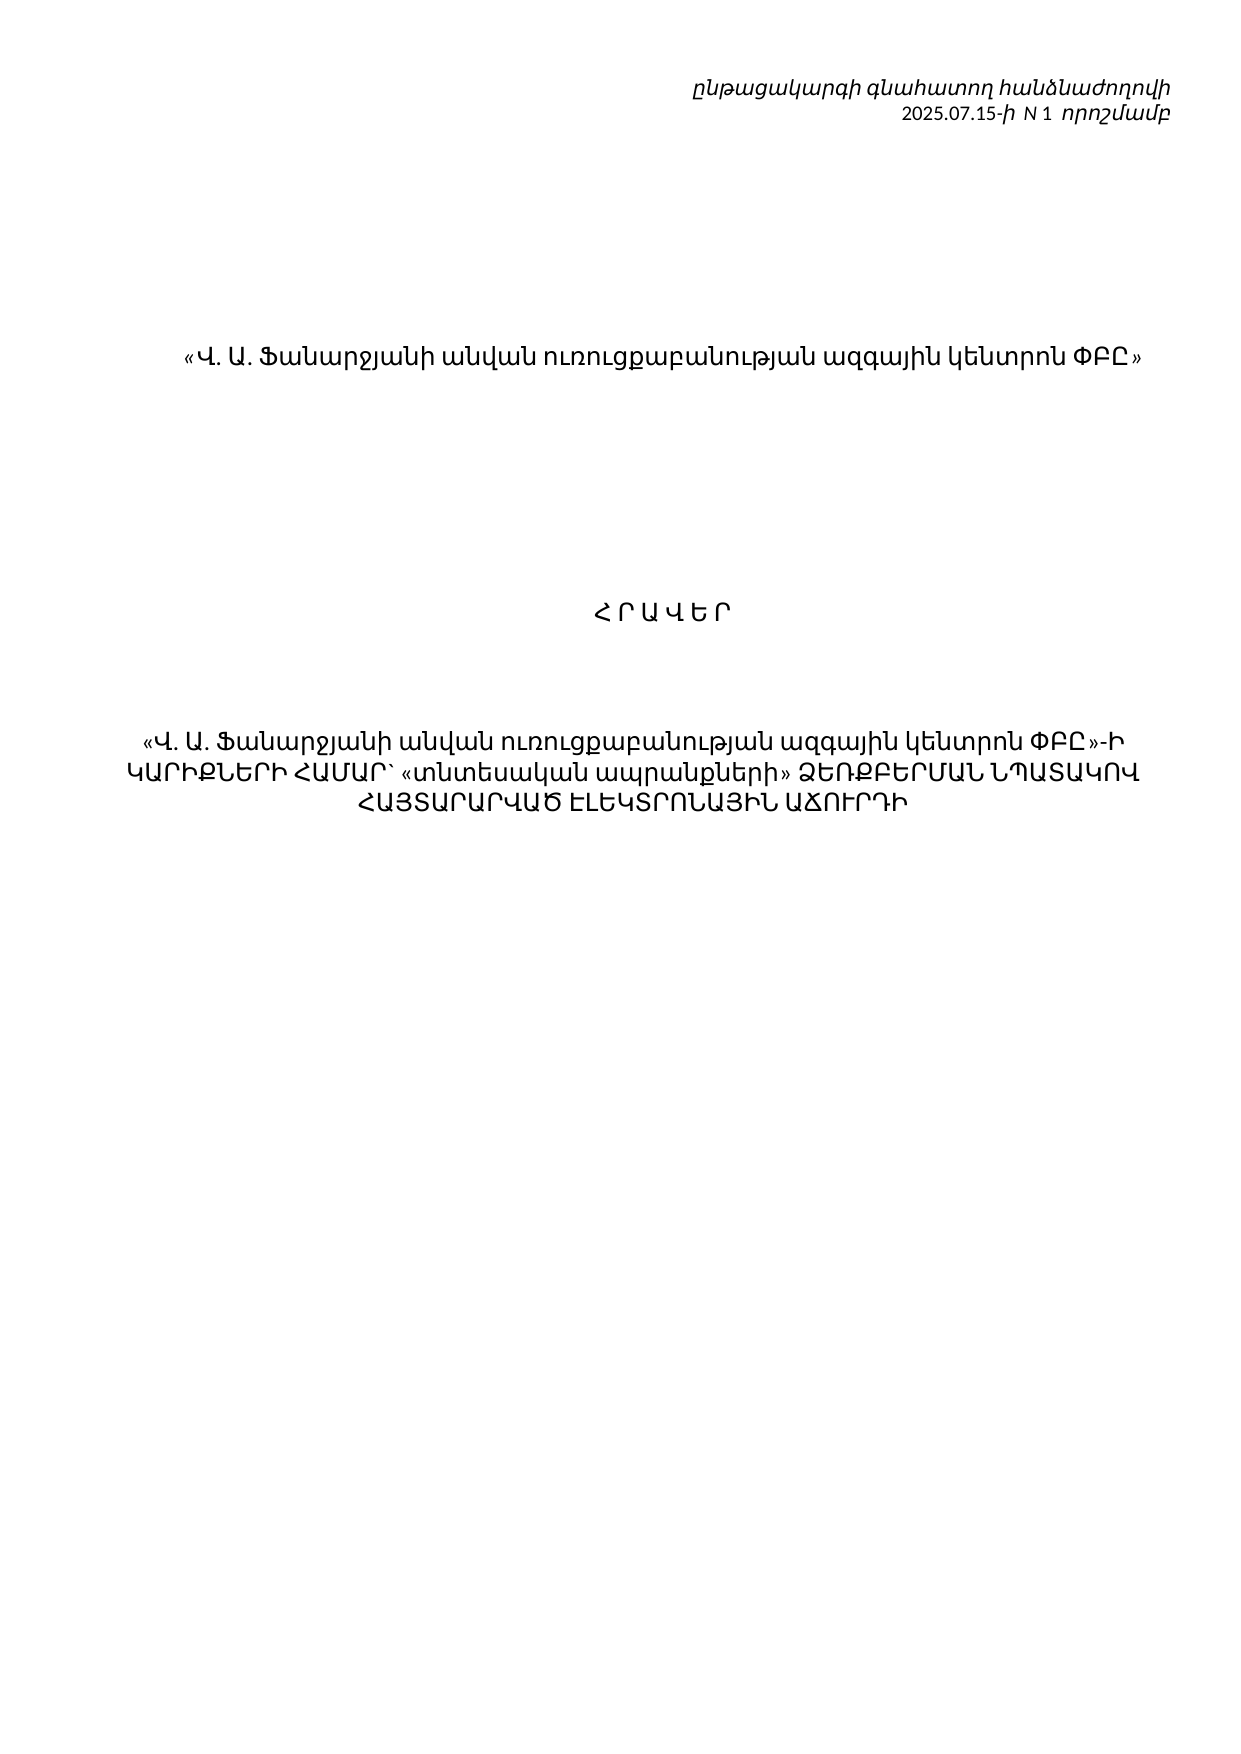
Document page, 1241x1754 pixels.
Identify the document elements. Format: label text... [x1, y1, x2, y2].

text 2025.07.15 -ի N 1 որոշմամբ [94, 100, 1171, 126]
text «Վ. Ա. Ֆանարջյանի անվան ուռուցքաբանության ազգային կենտրոն ՓԲԸ»-Ի ԿԱՐԻՔՆԵՐԻ ՀԱՄԱՐ` «տնտեսական ապրանքների» ՁԵՌՔԲԵՐՄԱՆ ՆՊԱՏԱԿՈՎ ՀԱՅՏԱՐԱՐՎԱԾ ԷԼԵԿՏՐՈՆԱՅԻՆ ԱՃՈՒՐԴԻ [94, 726, 1172, 818]
text « Վ. Ա. Ֆանարջյանի անվան ուռուցքաբանության ազգային կենտրոն ՓԲԸ» [94, 341, 1172, 371]
text Հ Ր Ա Վ Ե Ր [94, 597, 1172, 628]
text ընթացակարգի գնահատող հանձնաժողովի [94, 75, 1171, 100]
